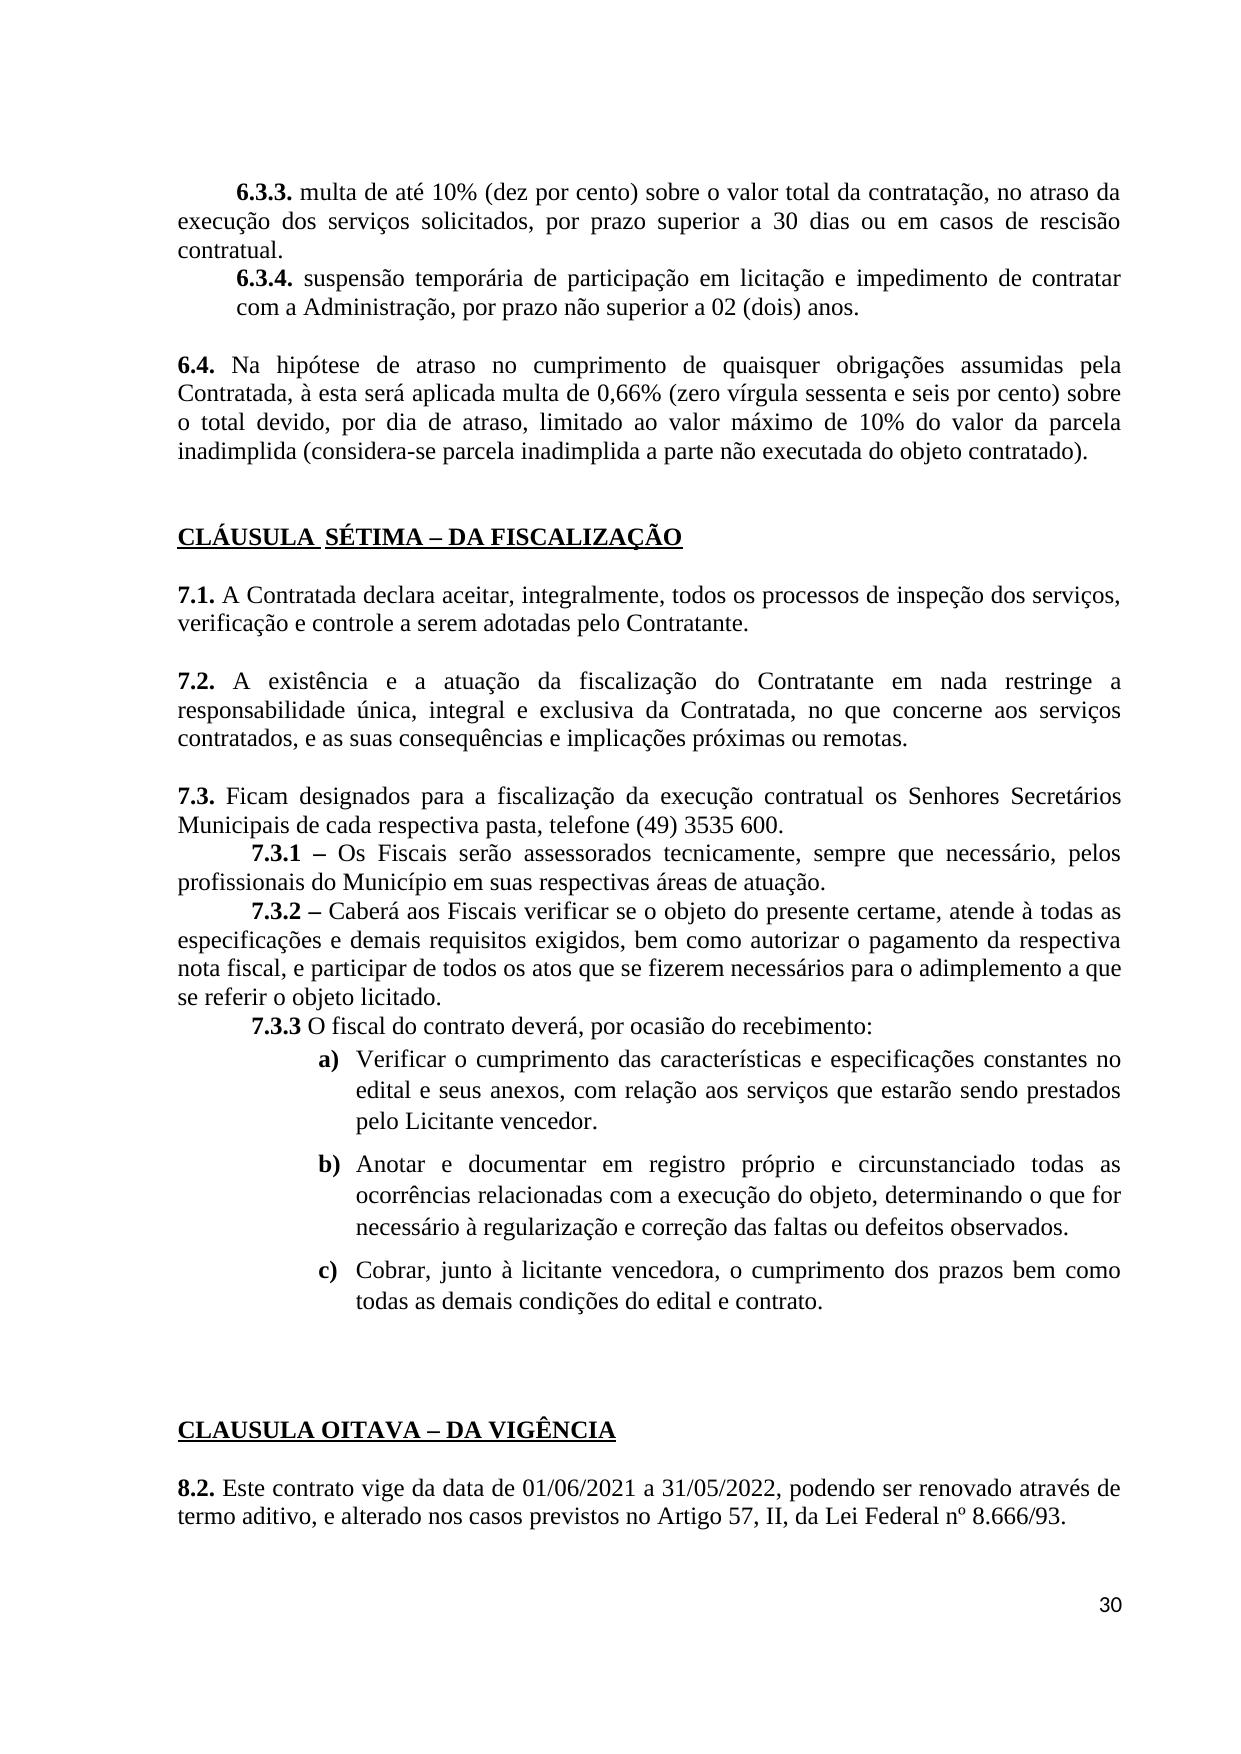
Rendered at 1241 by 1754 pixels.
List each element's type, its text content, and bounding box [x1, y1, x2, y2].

text 7.3.3 O fiscal do contrato deverá, por ocasião do recebimento: [177, 1011, 1122, 1040]
list Verificar o cumprimento das características e especificações constantes no edital e seus anexos, com relação aos serviços que estarão sendo prestados pelo Licitante vencedor. [318, 1044, 1122, 1135]
text 7.1. A Contratada declara aceitar, integralmente, todos os processos de inspeção dos serviços, verificação e controle a serem adotadas pelo Contratante. [177, 580, 1122, 637]
text 7.3. Ficam designados para a fiscalização da execução contratual os Senhores Secretários Municipais de cada respectiva pasta, telefone (49) 3535 600. [177, 781, 1122, 838]
text 6.4. Na hipótese de atraso no cumprimento de quaisquer obrigações assumidas pela Contratada, à esta será aplicada multa de 0,66% (zero vírgula sessenta e seis por cento) sobre o total devido, por dia de atraso, limitado ao valor máximo de 10% do valor da parcela inadimplida (considera-se parcela inadimplida a parte não executada do objeto contratado). [177, 350, 1122, 465]
list Anotar e documentar em registro próprio e circunstanciado todas as ocorrências relacionadas com a execução do objeto, determinando o que for necessário à regularização e correção das faltas ou defeitos observados. [318, 1149, 1122, 1240]
text 7.2. A existência e a atuação da fiscalização do Contratante em nada restringe a responsabilidade única, integral e exclusiva da Contratada, no que concerne aos serviços contratados, e as suas consequências e implicações próximas ou remotas. [177, 666, 1122, 752]
text 6.3.4. suspensão temporária de participação em licitação e impedimento de contratar com a Administração, por prazo não superior a 02 (dois) anos. [236, 263, 1122, 321]
text CLÁUSULA SÉTIMA – DA FISCALIZAÇÃO [177, 522, 1122, 551]
text 8.2. Este contrato vige da data de 01/06/2021 a 31/05/2022, podendo ser renovado através de termo aditivo, e alterado nos casos previstos no Artigo 57, II, da Lei Federal nº 8.666/93. [177, 1473, 1122, 1530]
text 7.3.1 – Os Fiscais serão assessorados tecnicamente, sempre que necessário, pelos profissionais do Município em suas respectivas áreas de atuação. [177, 838, 1122, 896]
text 6.3.3. multa de até 10% (dez por cento) sobre o valor total da contratação, no atraso da execução dos serviços solicitados, por prazo superior a 30 dias ou em casos de rescisão contratual. [177, 177, 1122, 263]
text CLAUSULA OITAVA – DA VIGÊNCIA [177, 1415, 1122, 1444]
text 7.3.2 – Caberá aos Fiscais verificar se o objeto do presente certame, atende à todas as especificações e demais requisitos exigidos, bem como autorizar o pagamento da respectiva nota fiscal, e participar de todos os atos que se fizerem necessários para o adimplemento a que se referir o objeto licitado. [177, 896, 1122, 1011]
list Cobrar, junto à licitante vencedora, o cumprimento dos prazos bem como todas as demais condições do edital e contrato. [318, 1255, 1122, 1315]
